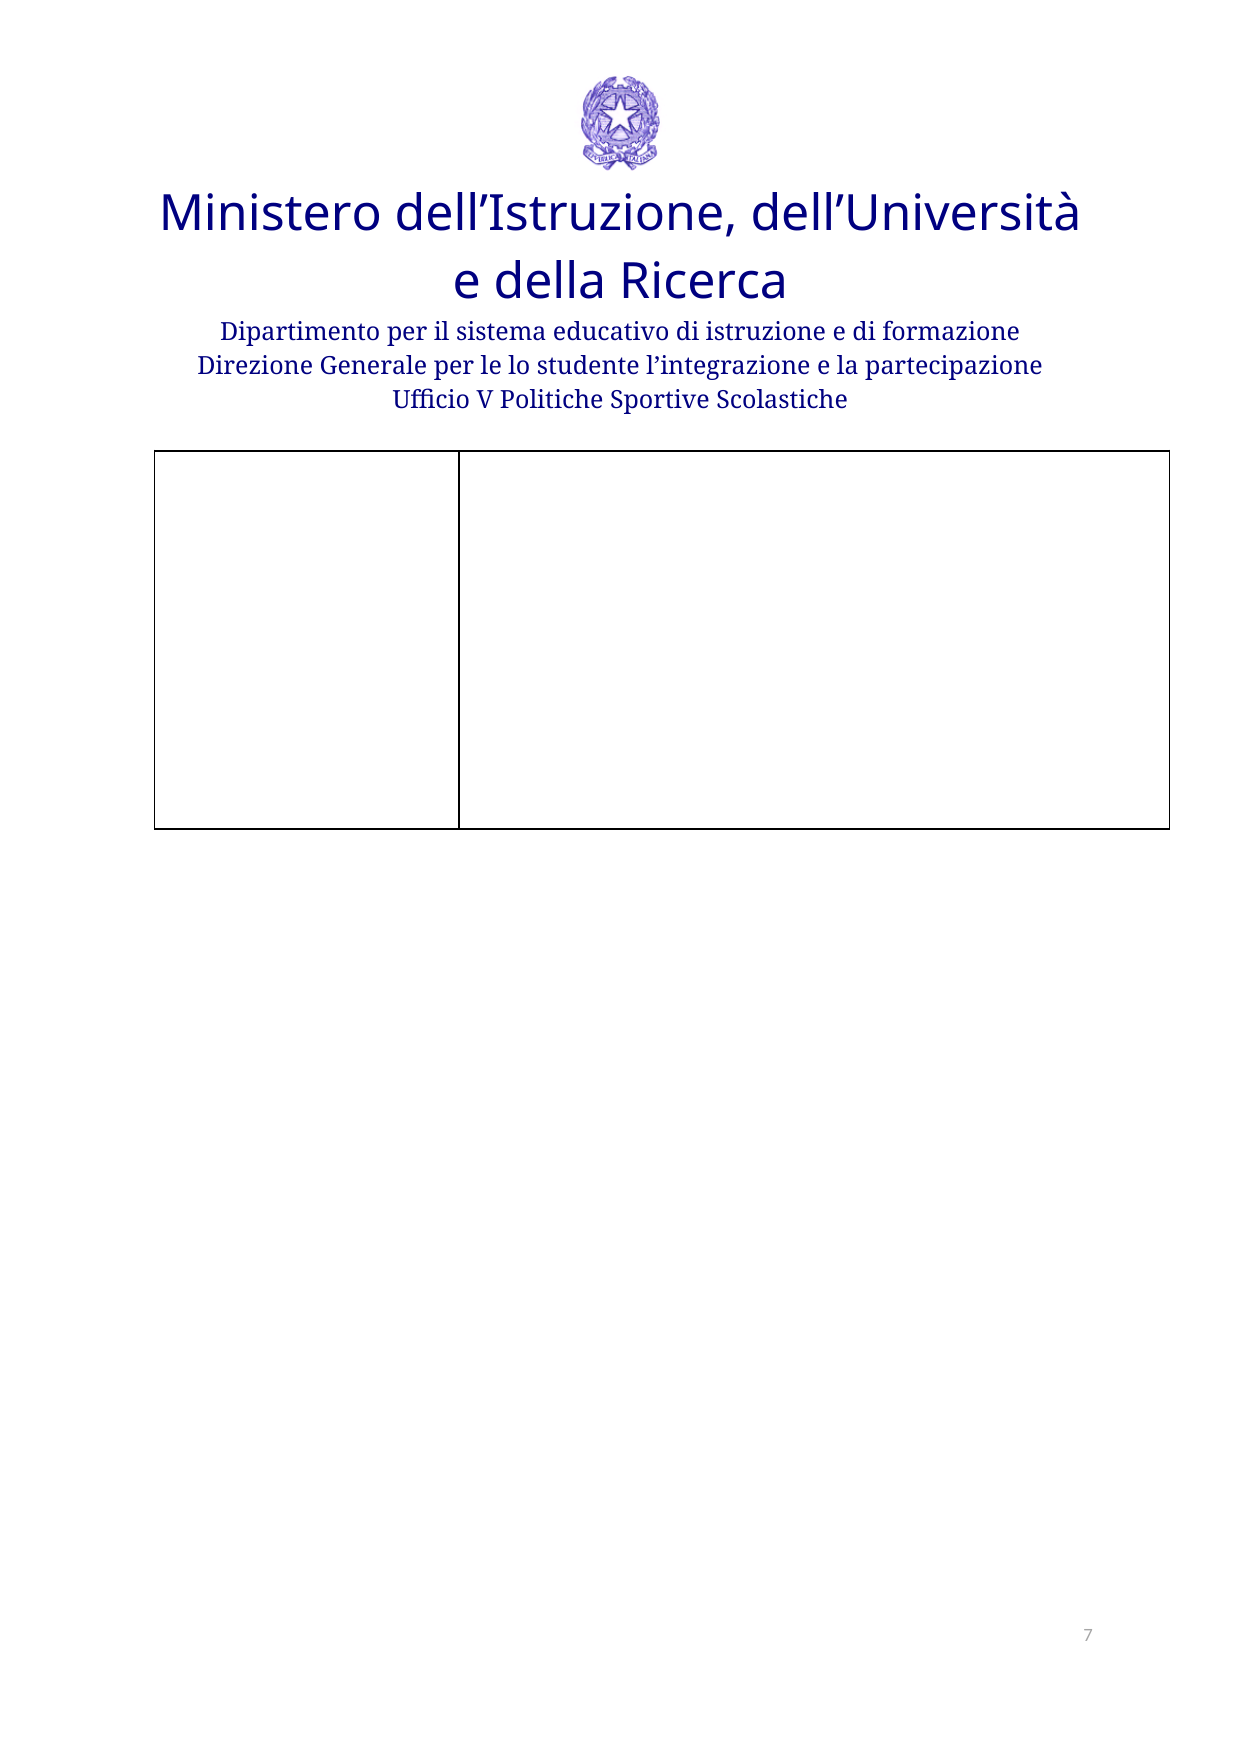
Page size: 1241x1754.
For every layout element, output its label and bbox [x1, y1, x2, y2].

picture [573, 73, 667, 177]
